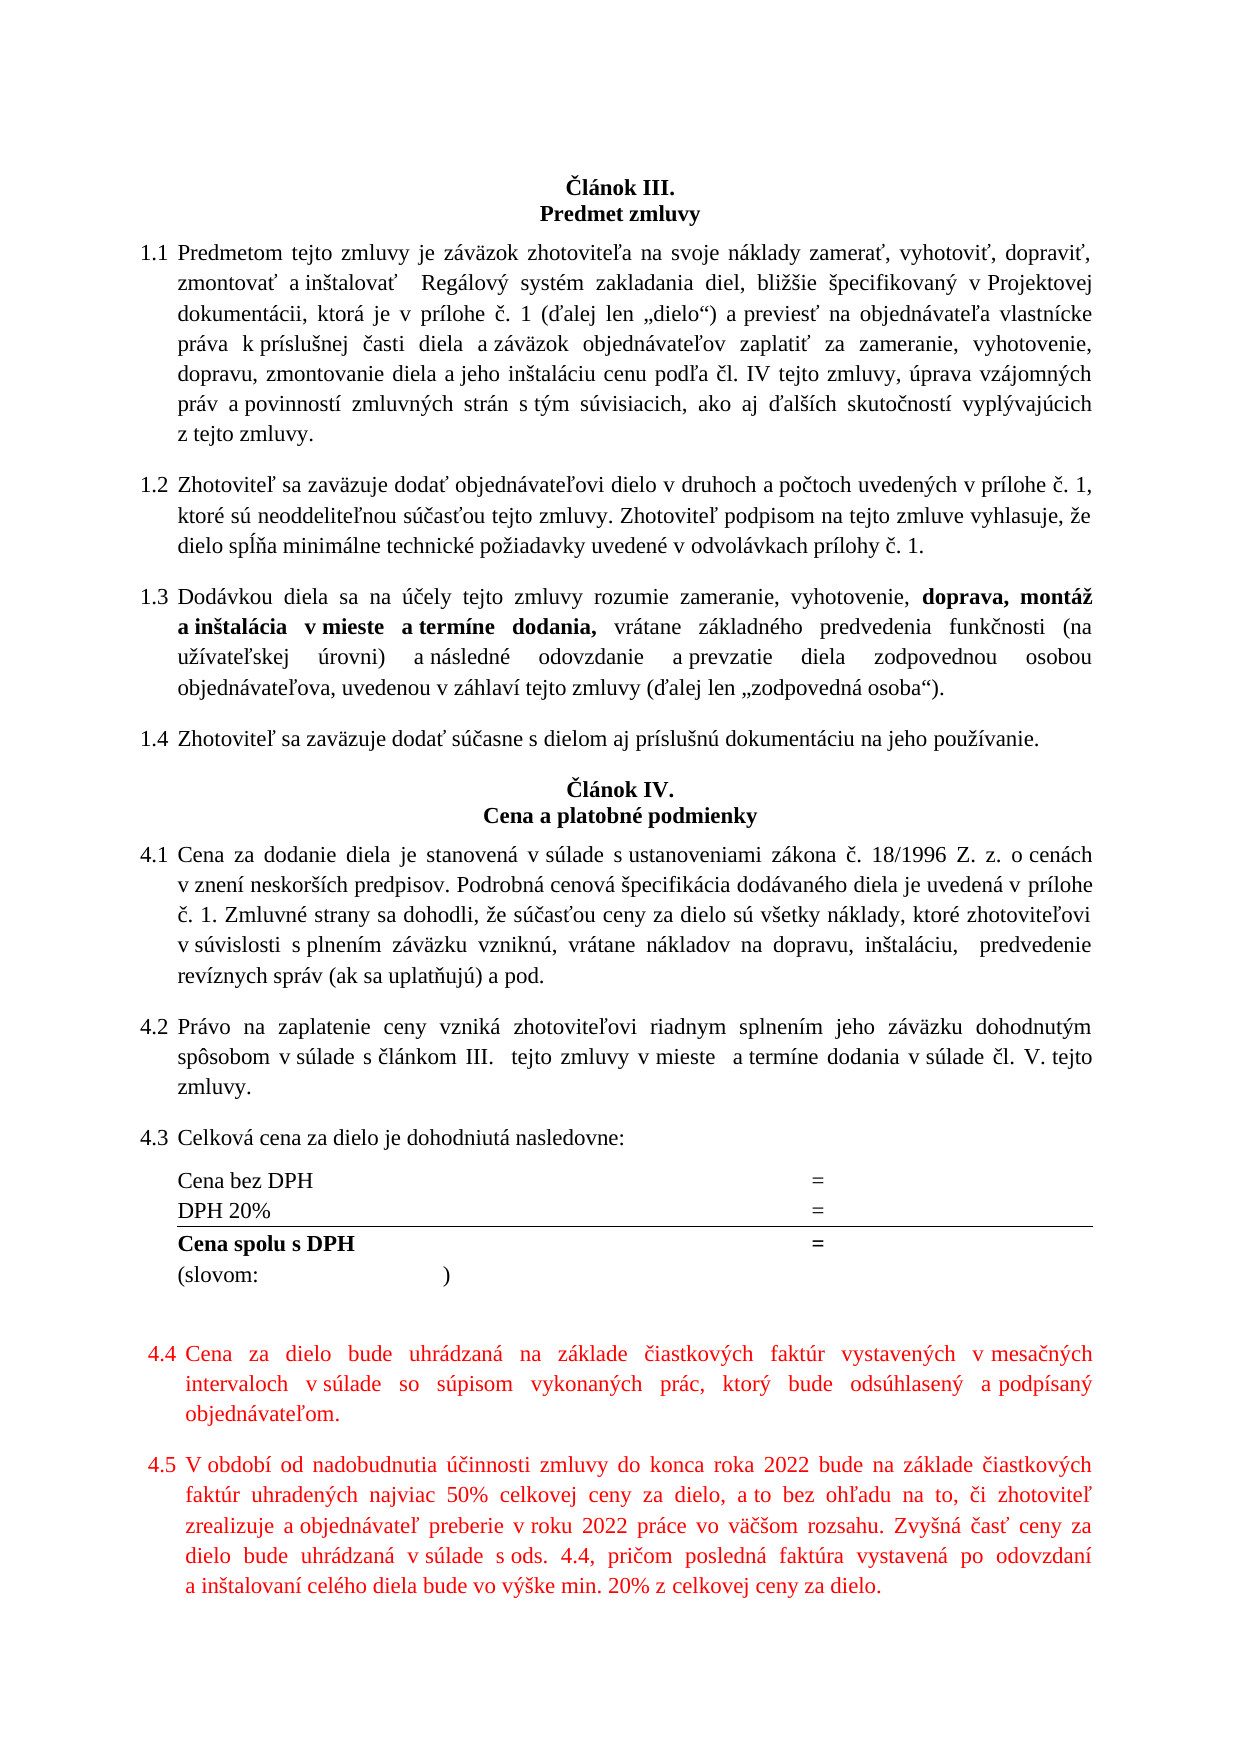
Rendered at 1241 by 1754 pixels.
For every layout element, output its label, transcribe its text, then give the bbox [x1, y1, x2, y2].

list Predmetom tejto zmluvy je záväzok zhotoviteľa na svoje náklady zamerať, vyhotoviť, dopraviť, zmontovať a inštalovať Regálový systém zakladania diel, bližšie špecifikovaný v Projektovej dokumentácii, ktorá je v prílohe č. 1 (ďalej len „dielo“) a previesť na objednávateľa vlastnícke práva k príslušnej časti diela a záväzok objednávateľov zaplatiť za zameranie, vyhotovenie, dopravu, zmontovanie diela a jeho inštaláciu cenu podľa čl. IV tejto zmluvy, úprava vzájomných práv a povinností zmluvných strán s tým súvisiacich, ako aj ďalších skutočností vyplývajúcich z tejto zmluvy. [140, 239, 1093, 447]
list Cena za dielo bude uhrádzaná na základe čiastkových faktúr vystavených v mesačných intervaloch v súlade so súpisom vykonaných prác, ktorý bude odsúhlasený a podpísaný objednávateľom. [148, 1340, 1093, 1427]
list Právo na zaplatenie ceny vzniká zhotoviteľovi riadnym splnením jeho záväzku dohodnutým spôsobom v súlade s článkom III. tejto zmluvy v mieste a termíne dodania v súlade čl. V. tejto zmluvy. [140, 1013, 1093, 1099]
list (slovom: ) [177, 1261, 1093, 1287]
list V období od nadobudnutia účinnosti zmluvy do konca roka 2022 bude na základe čiastkových faktúr uhradených najviac 50% celkovej ceny za dielo, a to bez ohľadu na to, či zhotoviteľ zrealizuje a objednávateľ preberie v roku 2022 práce vo väčšom rozsahu. Zvyšná časť ceny za dielo bude uhrádzaná v súlade s ods. 4.4, pričom posledná faktúra vystavená po odovzdaní a inštalovaní celého diela bude vo výške min. 20% z celkovej ceny za dielo. [148, 1451, 1093, 1598]
list Cena bez DPH = [177, 1167, 1093, 1193]
list Cena za dodanie diela je stanovená v súlade s ustanoveniami zákona č. 18/1996 Z. z. o cenách v znení neskorších predpisov. Podrobná cenová špecifikácia dodávaného diela je uvedená v prílohe č. 1. Zmluvné strany sa dohodli, že súčasťou ceny za dielo sú všetky náklady, ktoré zhotoviteľovi v súvislosti s plnením záväzku vzniknú, vrátane nákladov na dopravu, inštaláciu, predvedenie revíznych správ (ak sa uplatňujú) a pod. [140, 841, 1093, 988]
text Cena a platobné podmienky [148, 802, 1093, 828]
text Článok IV. [148, 776, 1093, 802]
text Článok III. [148, 174, 1093, 200]
list Zhotoviteľ sa zaväzuje dodať objednávateľovi dielo v druhoch a počtoch uvedených v prílohe č. 1, ktoré sú neoddeliteľnou súčasťou tejto zmluvy. Zhotoviteľ podpisom na tejto zmluve vyhlasuje, že dielo spĺňa minimálne technické požiadavky uvedené v odvolávkach prílohy č. 1. [140, 471, 1093, 558]
list DPH 20% = [177, 1197, 1093, 1226]
list Zhotoviteľ sa zaväzuje dodať súčasne s dielom aj príslušnú dokumentáciu na jeho používanie. [140, 724, 1093, 751]
list Dodávkou diela sa na účely tejto zmluvy rozumie zameranie, vyhotovenie, doprava, montáž a inštalácia v mieste a termíne dodania, vrátane základného predvedenia funkčnosti (na užívateľskej úrovni) a následné odovzdanie a prevzatie diela zodpovednou osobou objednávateľova, uvedenou v záhlaví tejto zmluvy (ďalej len „zodpovedná osoba“). [140, 583, 1093, 700]
text Predmet zmluvy [148, 200, 1093, 227]
list Celková cena za dielo je dohodniutá nasledovne: [140, 1124, 1093, 1151]
list Cena spolu s DPH = [177, 1230, 1093, 1257]
